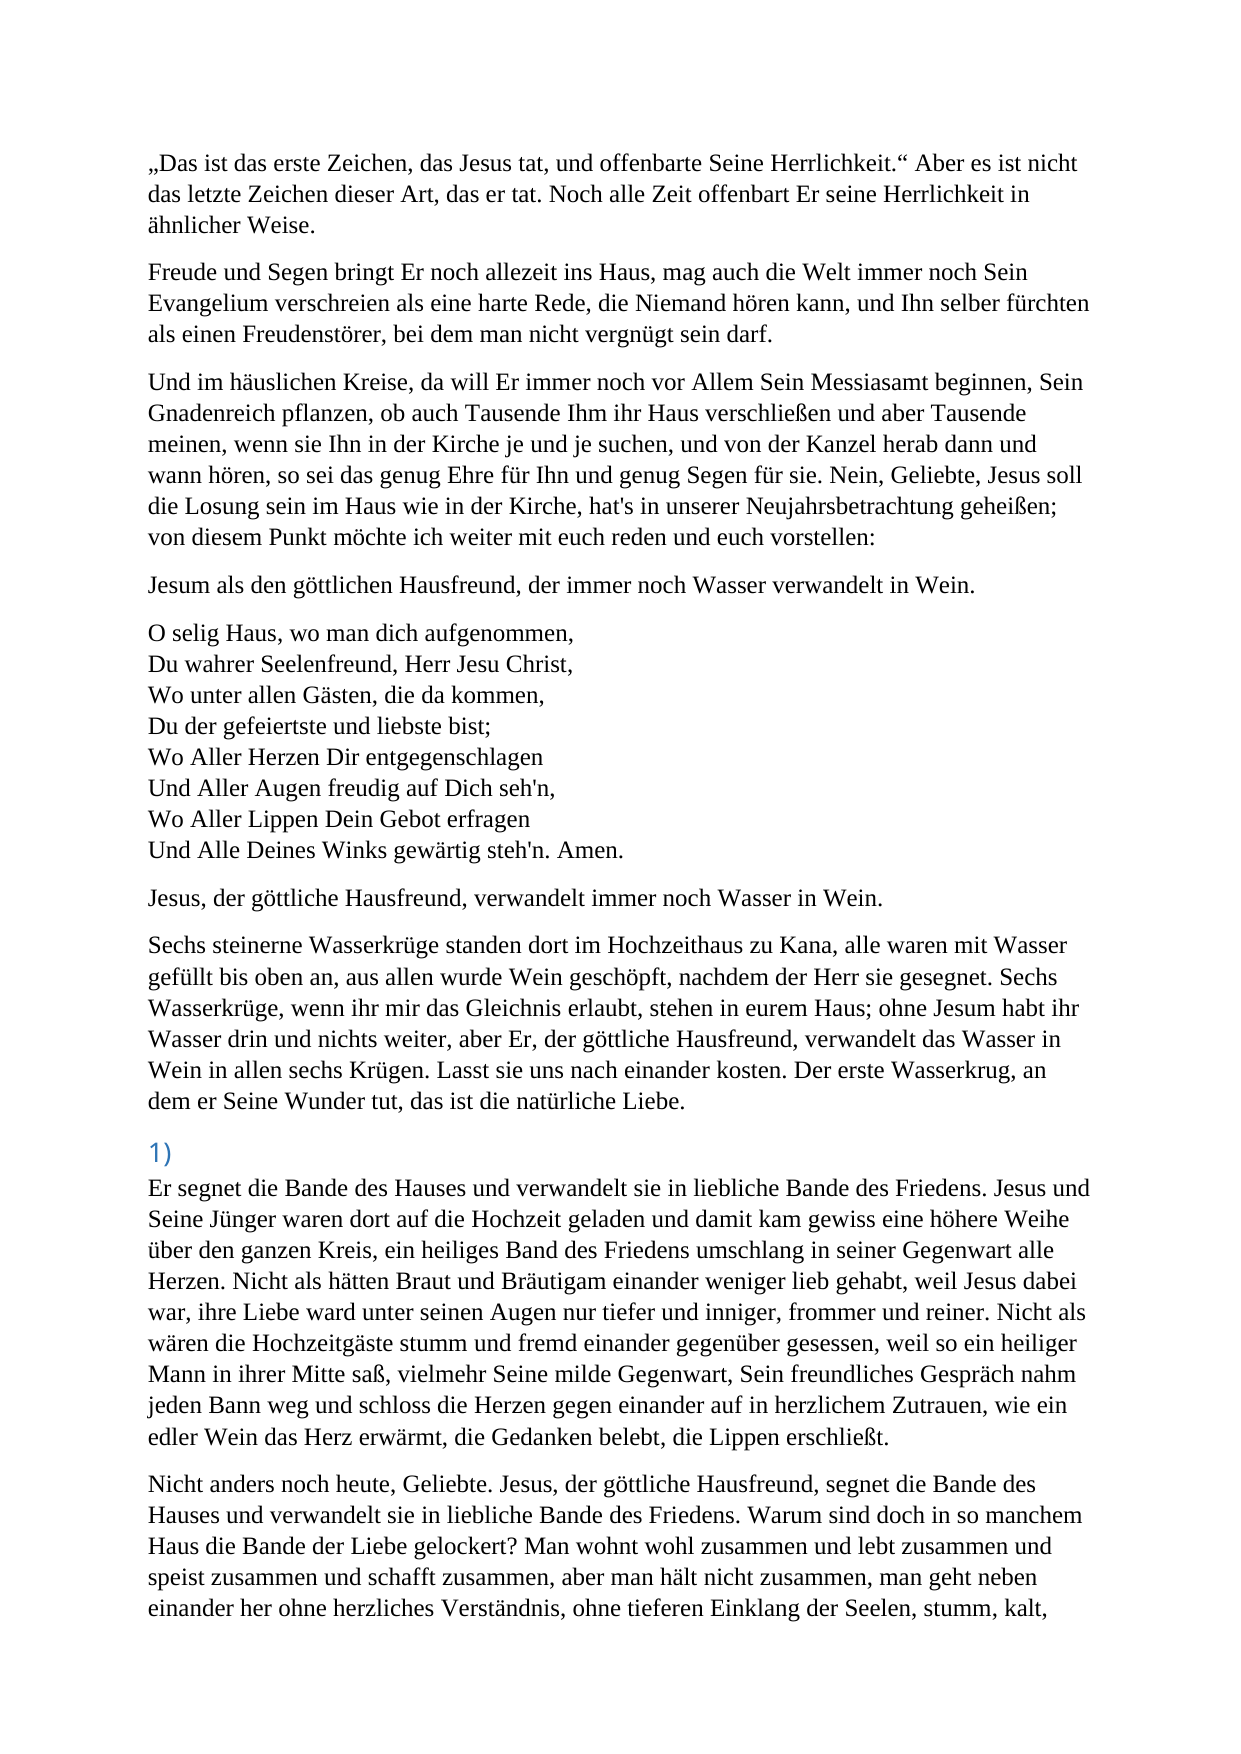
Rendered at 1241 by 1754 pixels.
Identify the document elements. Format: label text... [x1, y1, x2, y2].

text Jesus, der göttliche Hausfreund, verwandelt immer noch Wasser in Wein. [148, 883, 1093, 912]
text Sechs steinerne Wasserkrüge standen dort im Hochzeithaus zu Kana, alle waren mit Wasser gefüllt bis oben an, aus allen wurde Wein geschöpft, nachdem der Herr sie gesegnet. Sechs Wasserkrüge, wenn ihr mir das Gleichnis erlaubt, stehen in eurem Haus; ohne Jesum habt ihr Wasser drin und nichts weiter, aber Er, der göttliche Hausfreund, verwandelt das Wasser in Wein in allen sechs Krügen. Lasst sie uns nach einander kosten. Der erste Wasserkrug, an dem er Seine Wunder tut, das ist die natürliche Liebe. [148, 931, 1093, 1114]
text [148, 1469, 1093, 1622]
text „Das ist das erste Zeichen, das Jesus tat, und offenbarte Seine Herrlichkeit.“ Aber es ist nicht das letzte Zeichen dieser Art, das er tat. Noch alle Zeit offenbart Er seine Herrlichkeit in ähnlicher Weise. [148, 148, 1093, 238]
subtitle 1) [148, 1133, 1093, 1170]
text Er segnet die Bande des Hauses und verwandelt sie in liebliche Bande des Friedens. Jesus und Seine Jünger waren dort auf die Hochzeit geladen und damit kam gewiss eine höhere Weihe über den ganzen Kreis, ein heiliges Band des Friedens umschlang in seiner Gegenwart alle Herzen. Nicht als hätten Braut und Bräutigam einander weniger lieb gehabt, weil Jesus dabei war, ihre Liebe ward unter seinen Augen nur tiefer und inniger, frommer und reiner. Nicht als wären die Hochzeitgäste stumm und fremd einander gegenüber gesessen, weil so ein heiliger Mann in ihrer Mitte saß, vielmehr Seine milde Gegenwart, Sein freundliches Gespräch nahm jeden Bann weg und schloss die Herzen gegen einander auf in herzlichem Zutrauen, wie ein edler Wein das Herz erwärmt, die Gedanken belebt, die Lippen erschließt. [148, 1173, 1093, 1450]
text O selig Haus, wo man dich aufgenommen, Du wahrer Seelenfreund, Herr Jesu Christ, Wo unter allen Gästen, die da kommen, Du der gefeiertste und liebste bist; Wo Aller Herzen Dir entgegenschlagen Und Aller Augen freudig auf Dich seh'n, Wo Aller Lippen Dein Gebot erfragen Und Alle Deines Winks gewärtig steh'n. Amen. [148, 618, 1093, 864]
text Freude und Segen bringt Er noch allezeit ins Haus, mag auch die Welt immer noch Sein Evangelium verschreien als eine harte Rede, die Niemand hören kann, und Ihn selber fürchten als einen Freudenstörer, bei dem man nicht vergnügt sein darf. [148, 257, 1093, 348]
text Und im häuslichen Kreise, da will Er immer noch vor Allem Sein Messiasamt beginnen, Sein Gnadenreich pflanzen, ob auch Tausende Ihm ihr Haus verschließen und aber Tausende meinen, wenn sie Ihn in der Kirche je und je suchen, und von der Kanzel herab dann und wann hören, so sei das genug Ehre für Ihn und genug Segen für sie. Nein, Geliebte, Jesus soll die Losung sein im Haus wie in der Kirche, hat's in unserer Neujahrsbetrachtung geheißen; von diesem Punkt möchte ich weiter mit euch reden und euch vorstellen: [148, 367, 1093, 551]
text Jesum als den göttlichen Hausfreund, der immer noch Wasser verwandelt in Wein. [148, 570, 1093, 599]
